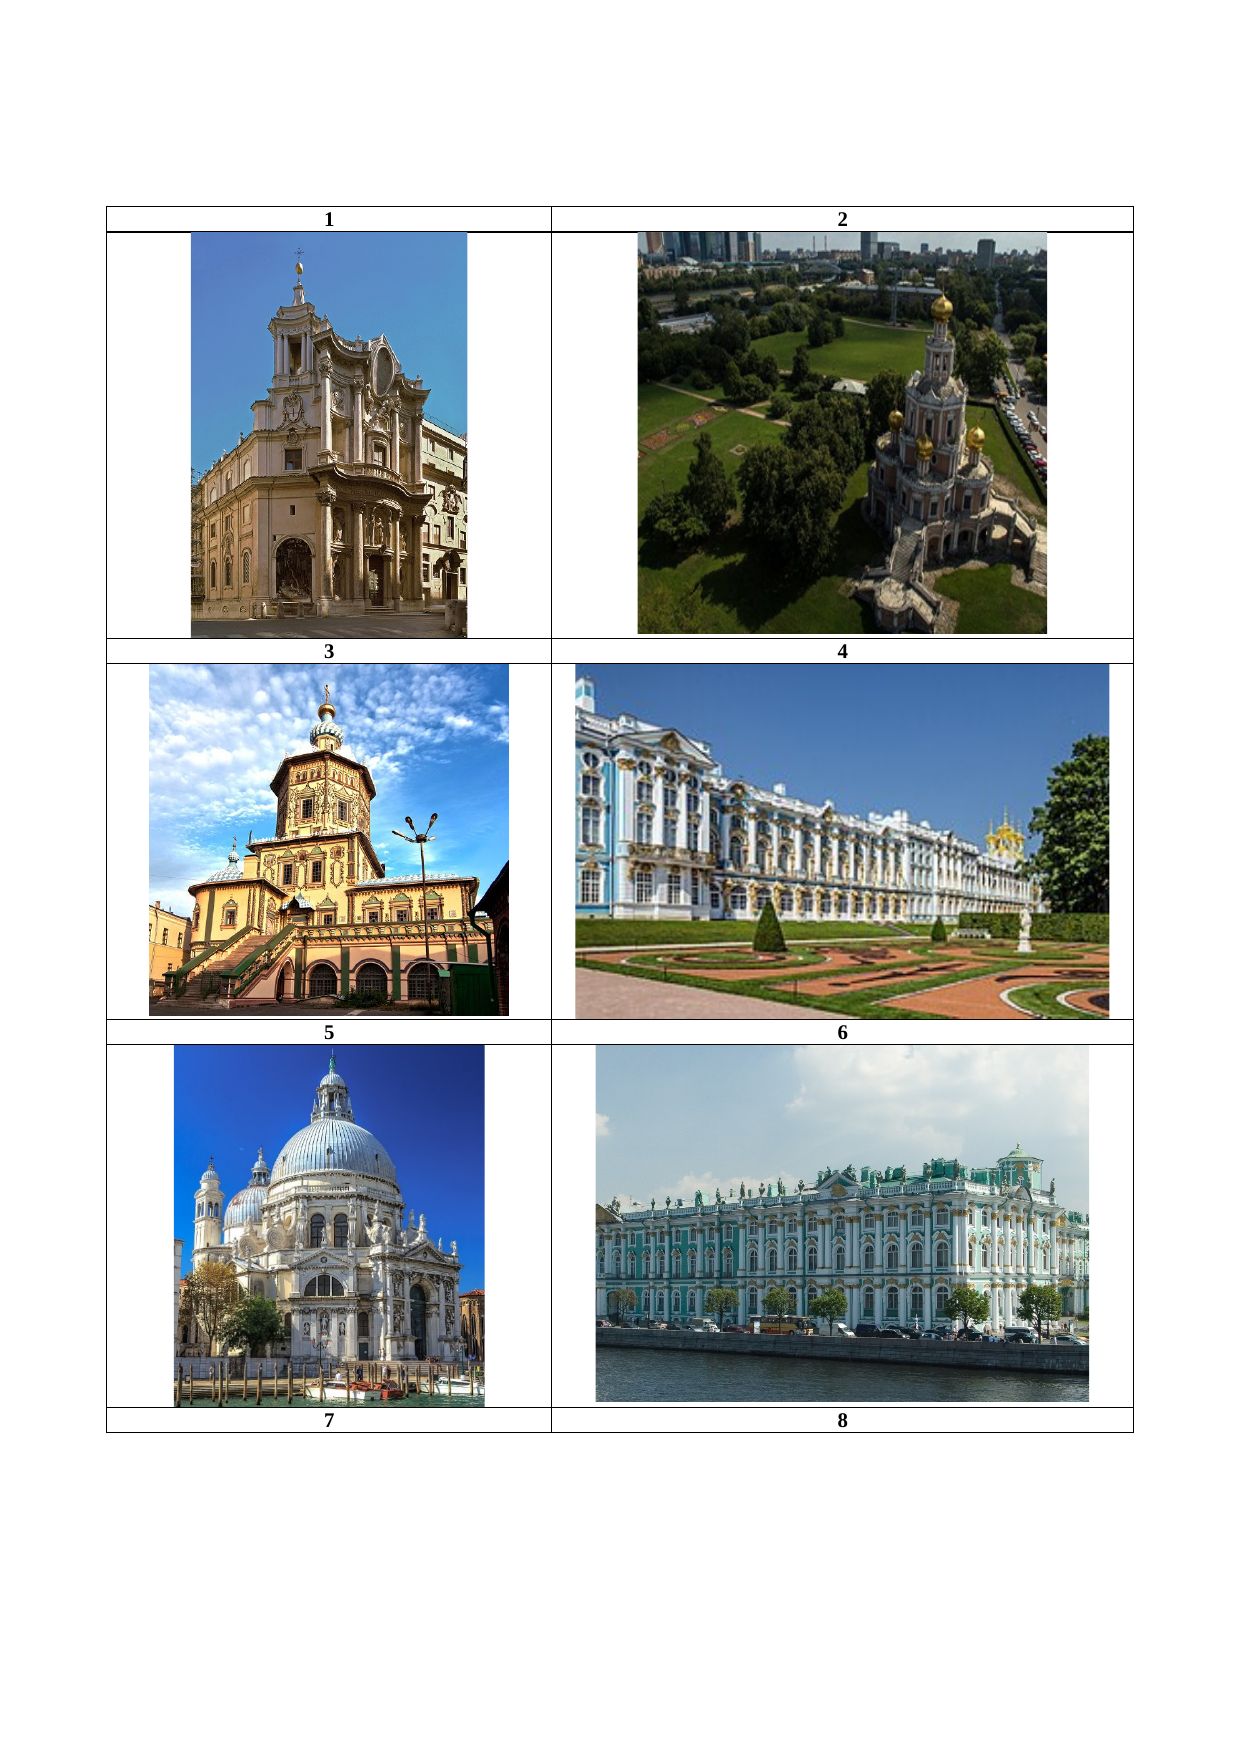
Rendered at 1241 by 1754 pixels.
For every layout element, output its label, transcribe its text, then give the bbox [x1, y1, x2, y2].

picture [173, 1045, 485, 1407]
table_cell [552, 664, 575, 1019]
table_cell 8 [552, 1408, 1133, 1432]
picture [149, 664, 509, 1016]
table_cell [107, 1045, 173, 1407]
table_cell 7 [107, 1408, 551, 1432]
picture [637, 232, 1048, 634]
table_cell [468, 233, 551, 638]
table_cell 3 [107, 639, 551, 663]
table_cell [107, 233, 190, 638]
picture [575, 664, 1110, 1019]
table_cell [552, 1045, 1133, 1407]
table_cell [107, 664, 551, 1019]
table_cell [485, 1045, 551, 1407]
table_cell [1110, 664, 1133, 1019]
table_header 1 [107, 207, 551, 231]
table_header 2 [552, 207, 1133, 231]
table_cell 4 [552, 639, 1133, 663]
table_cell 6 [552, 1020, 1133, 1044]
picture [595, 1045, 1090, 1402]
table_cell [552, 233, 1133, 638]
picture [190, 232, 468, 638]
table_cell 5 [107, 1020, 551, 1044]
